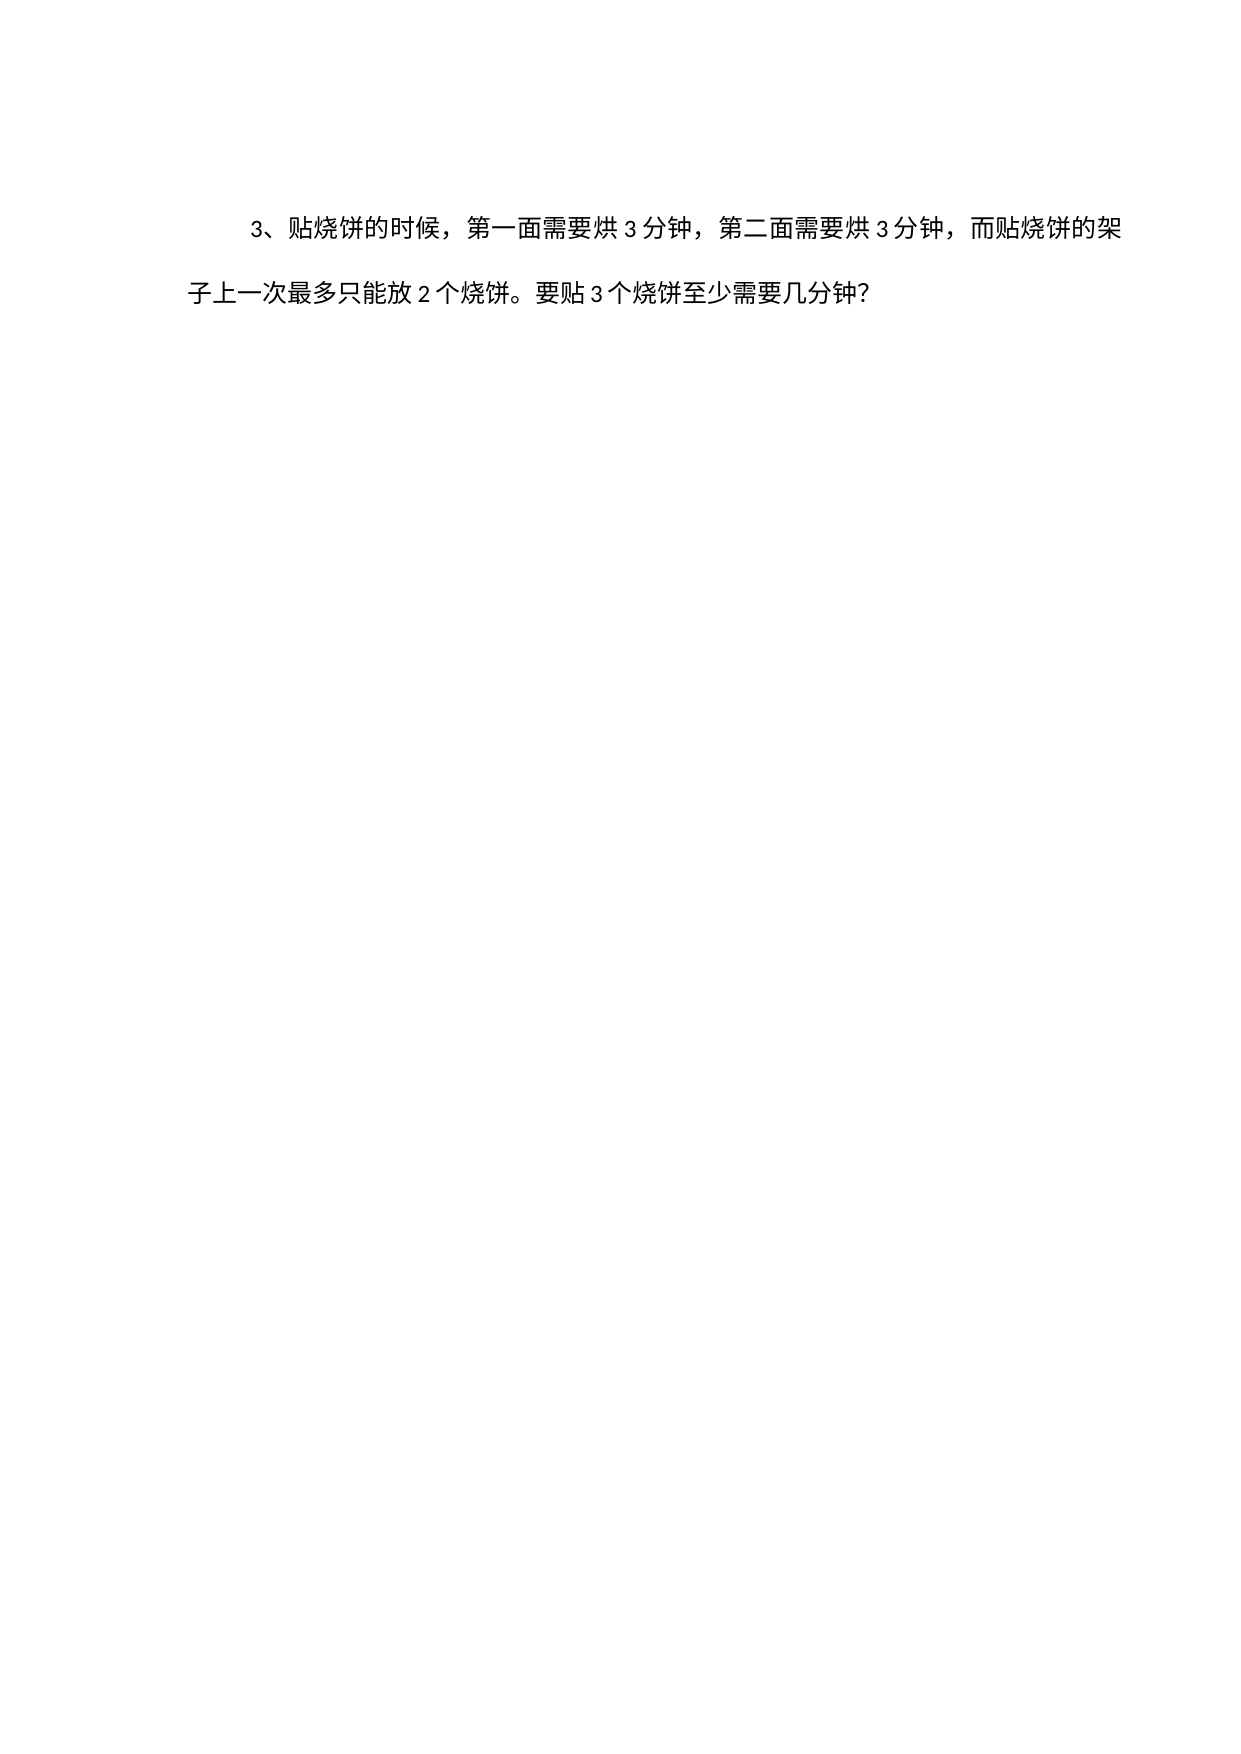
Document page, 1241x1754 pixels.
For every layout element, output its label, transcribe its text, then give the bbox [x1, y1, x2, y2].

text 3、贴烧饼的时候，第一面需要烘3分钟，第二面需要烘3分钟，而贴烧饼的架子上一次最多只能放2个烧饼。要贴3个烧饼至少需要几分钟？ [187, 194, 1122, 324]
